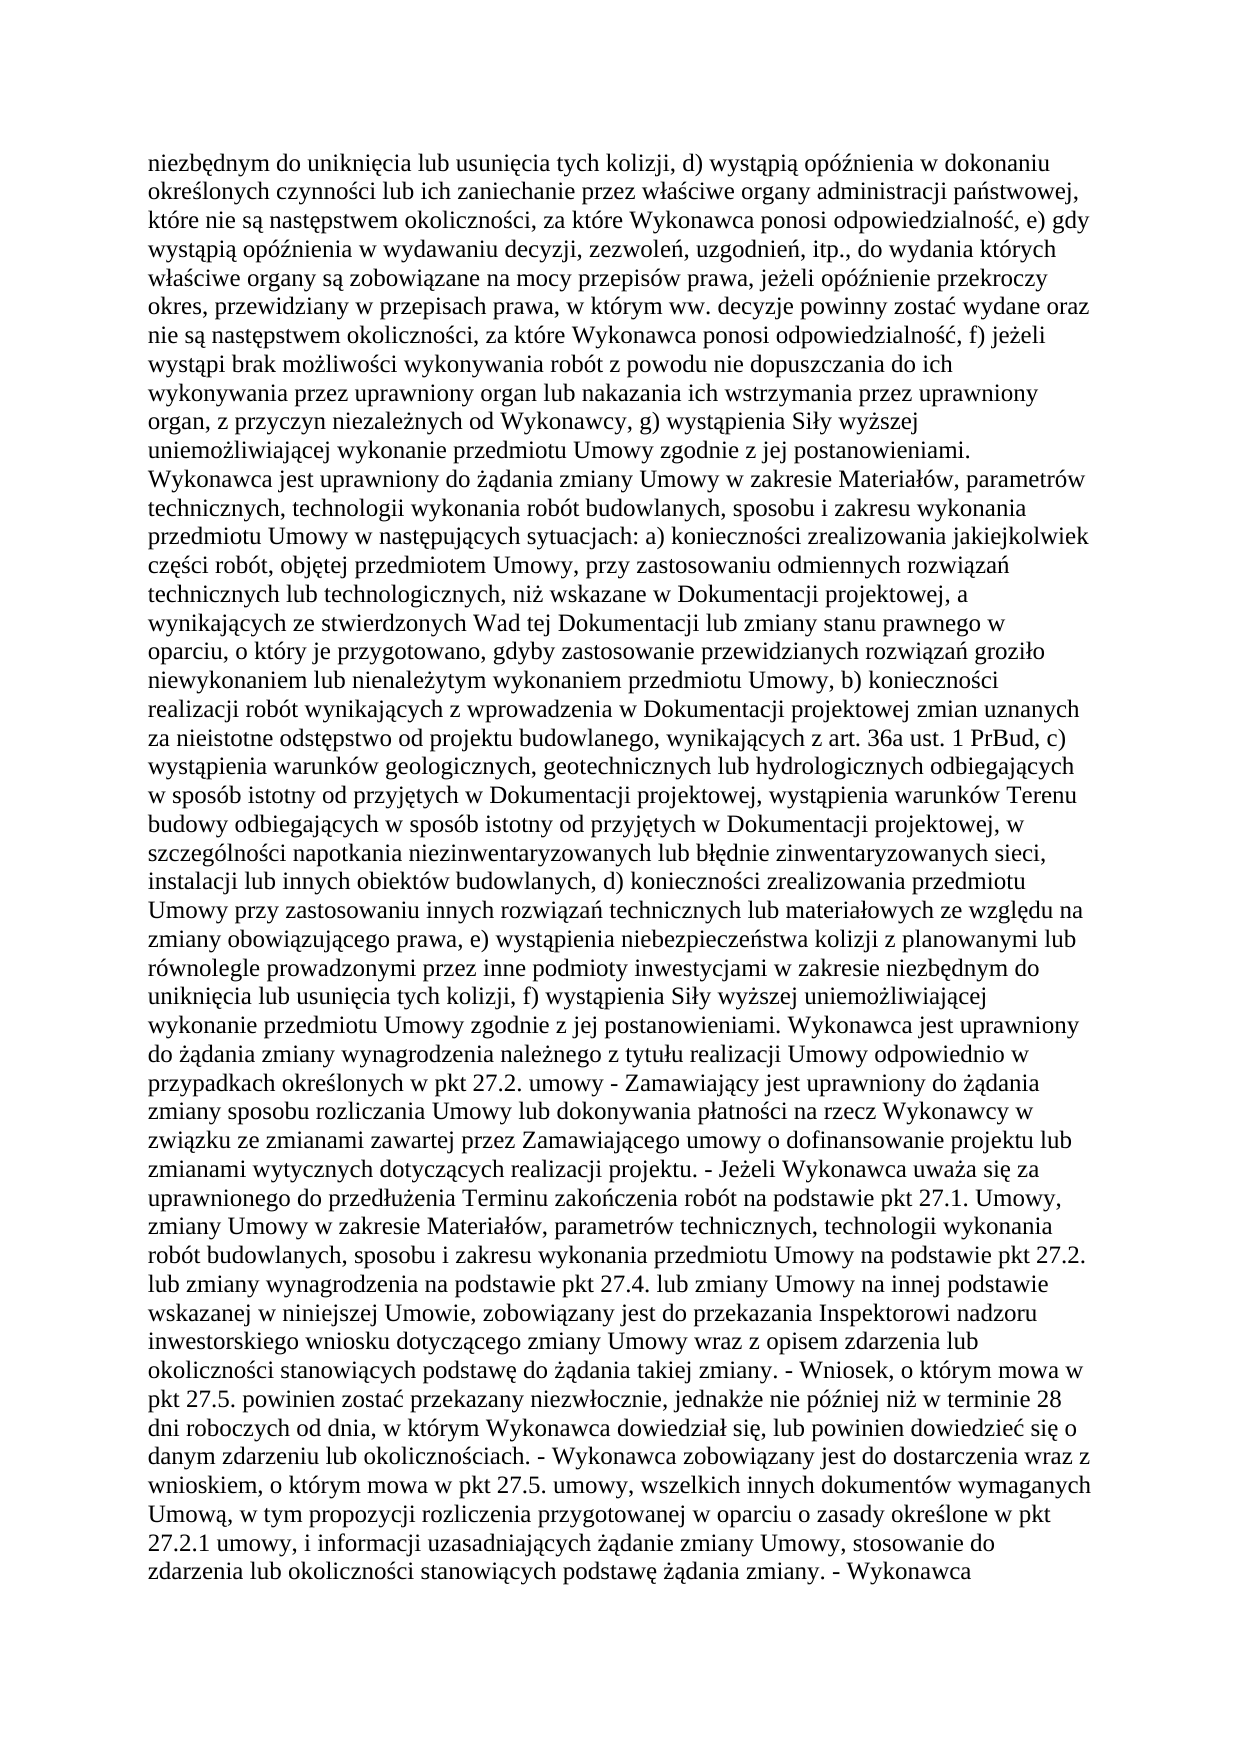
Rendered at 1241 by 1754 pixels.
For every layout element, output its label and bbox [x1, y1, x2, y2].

text [148, 148, 1093, 1585]
